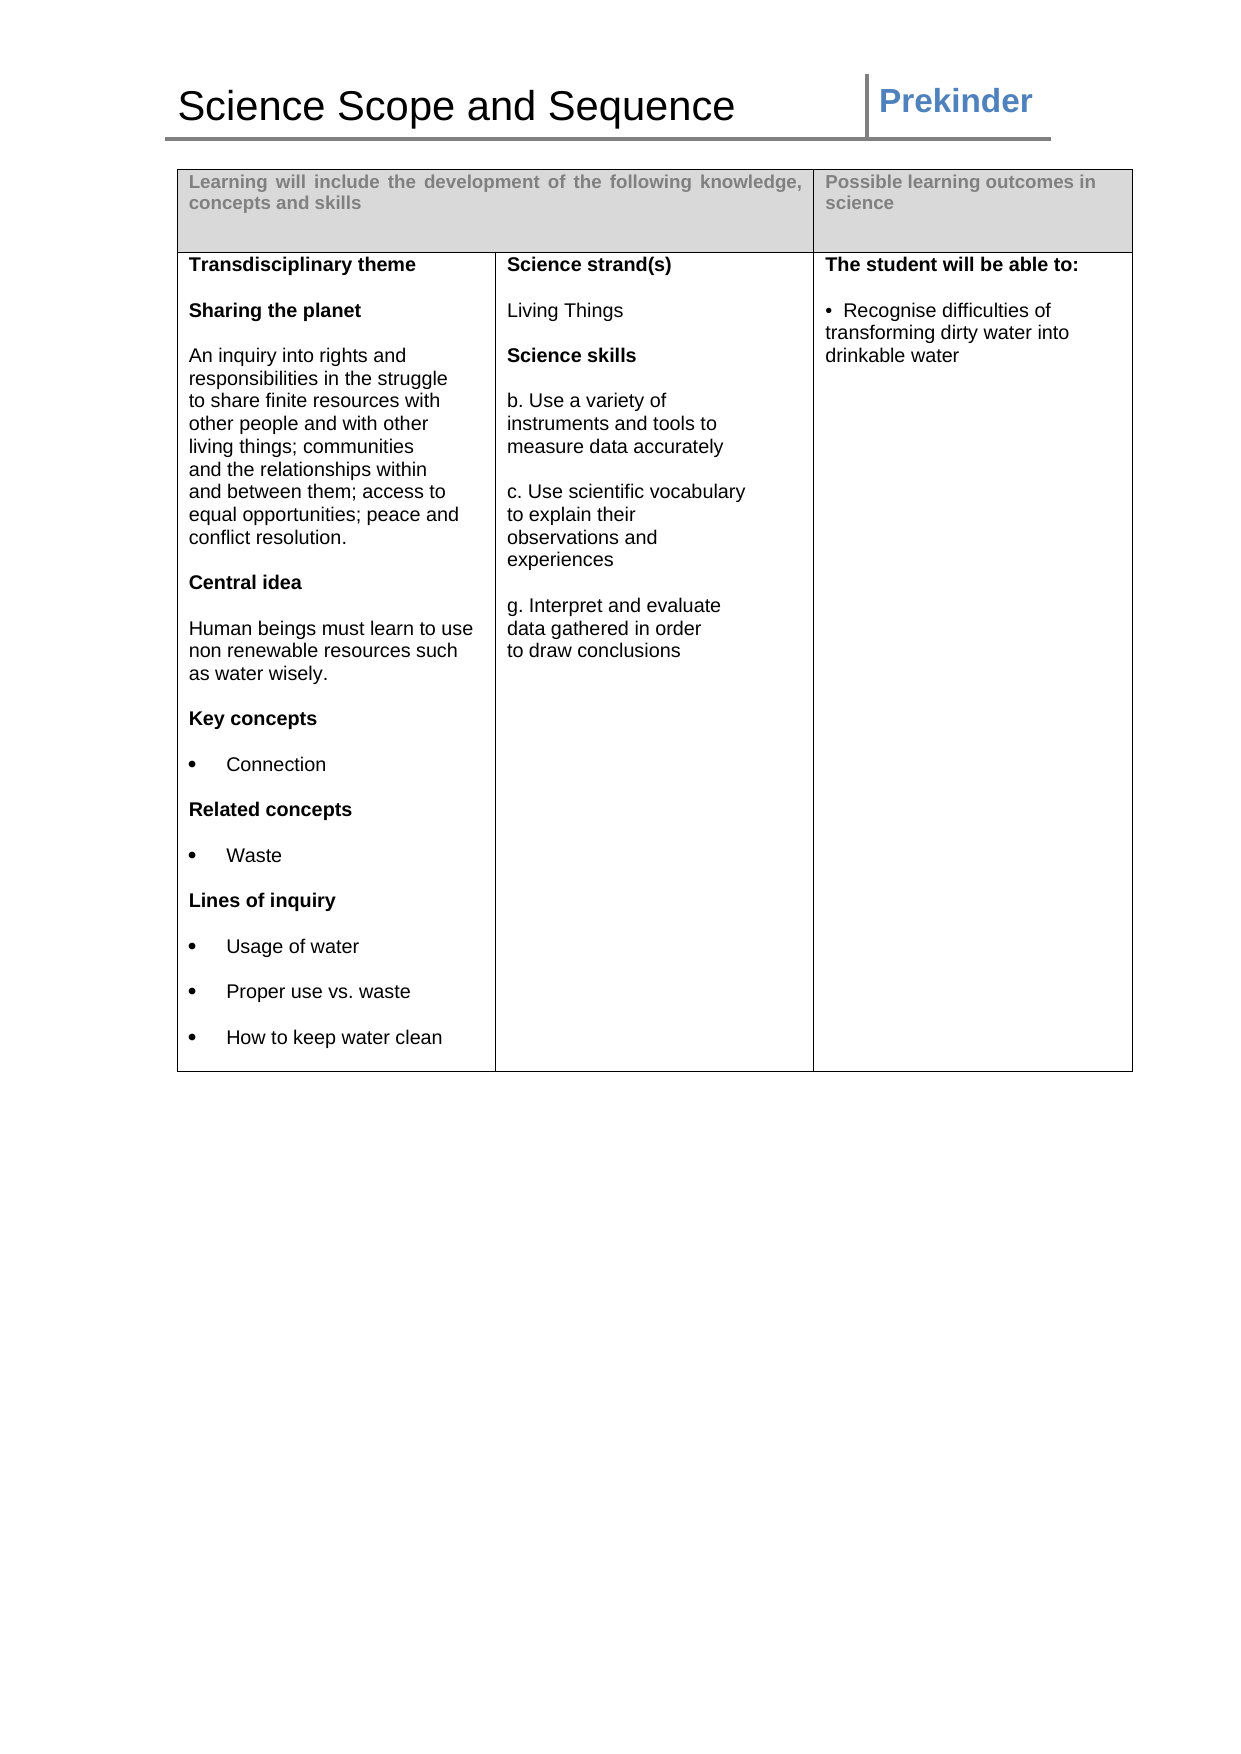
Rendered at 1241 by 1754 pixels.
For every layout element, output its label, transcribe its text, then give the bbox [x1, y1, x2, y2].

table_cell The student will be able to: • Recognise difficulties of transforming dirty water into drinkable water [814, 253, 1132, 1071]
table_header Possible learning outcomes in science [814, 170, 1132, 252]
table_header Learning will include the development of the following knowledge, concepts and skills [178, 170, 813, 252]
table_cell Science strand(s) Living Things Science skills b. Use a variety of instruments and tools to measure data accurately c. Use scientific vocabulary to explain their observations and experiences g. Interpret and evaluate data gathered in order to draw conclusions [496, 253, 813, 1071]
table_cell Transdisciplinary theme Sharing the planet An inquiry into rights and responsibilities in the struggle to share finite resources with other people and with other living things; communities and the relationships within and between them; access to equal opportunities; peace and conflict resolution. Central idea Human beings must learn to use non renewable resources such as water wisely. Key concepts Connection Related concepts Waste Lines of inquiry Usage of water Proper use vs. waste How to keep water clean [178, 253, 495, 1071]
